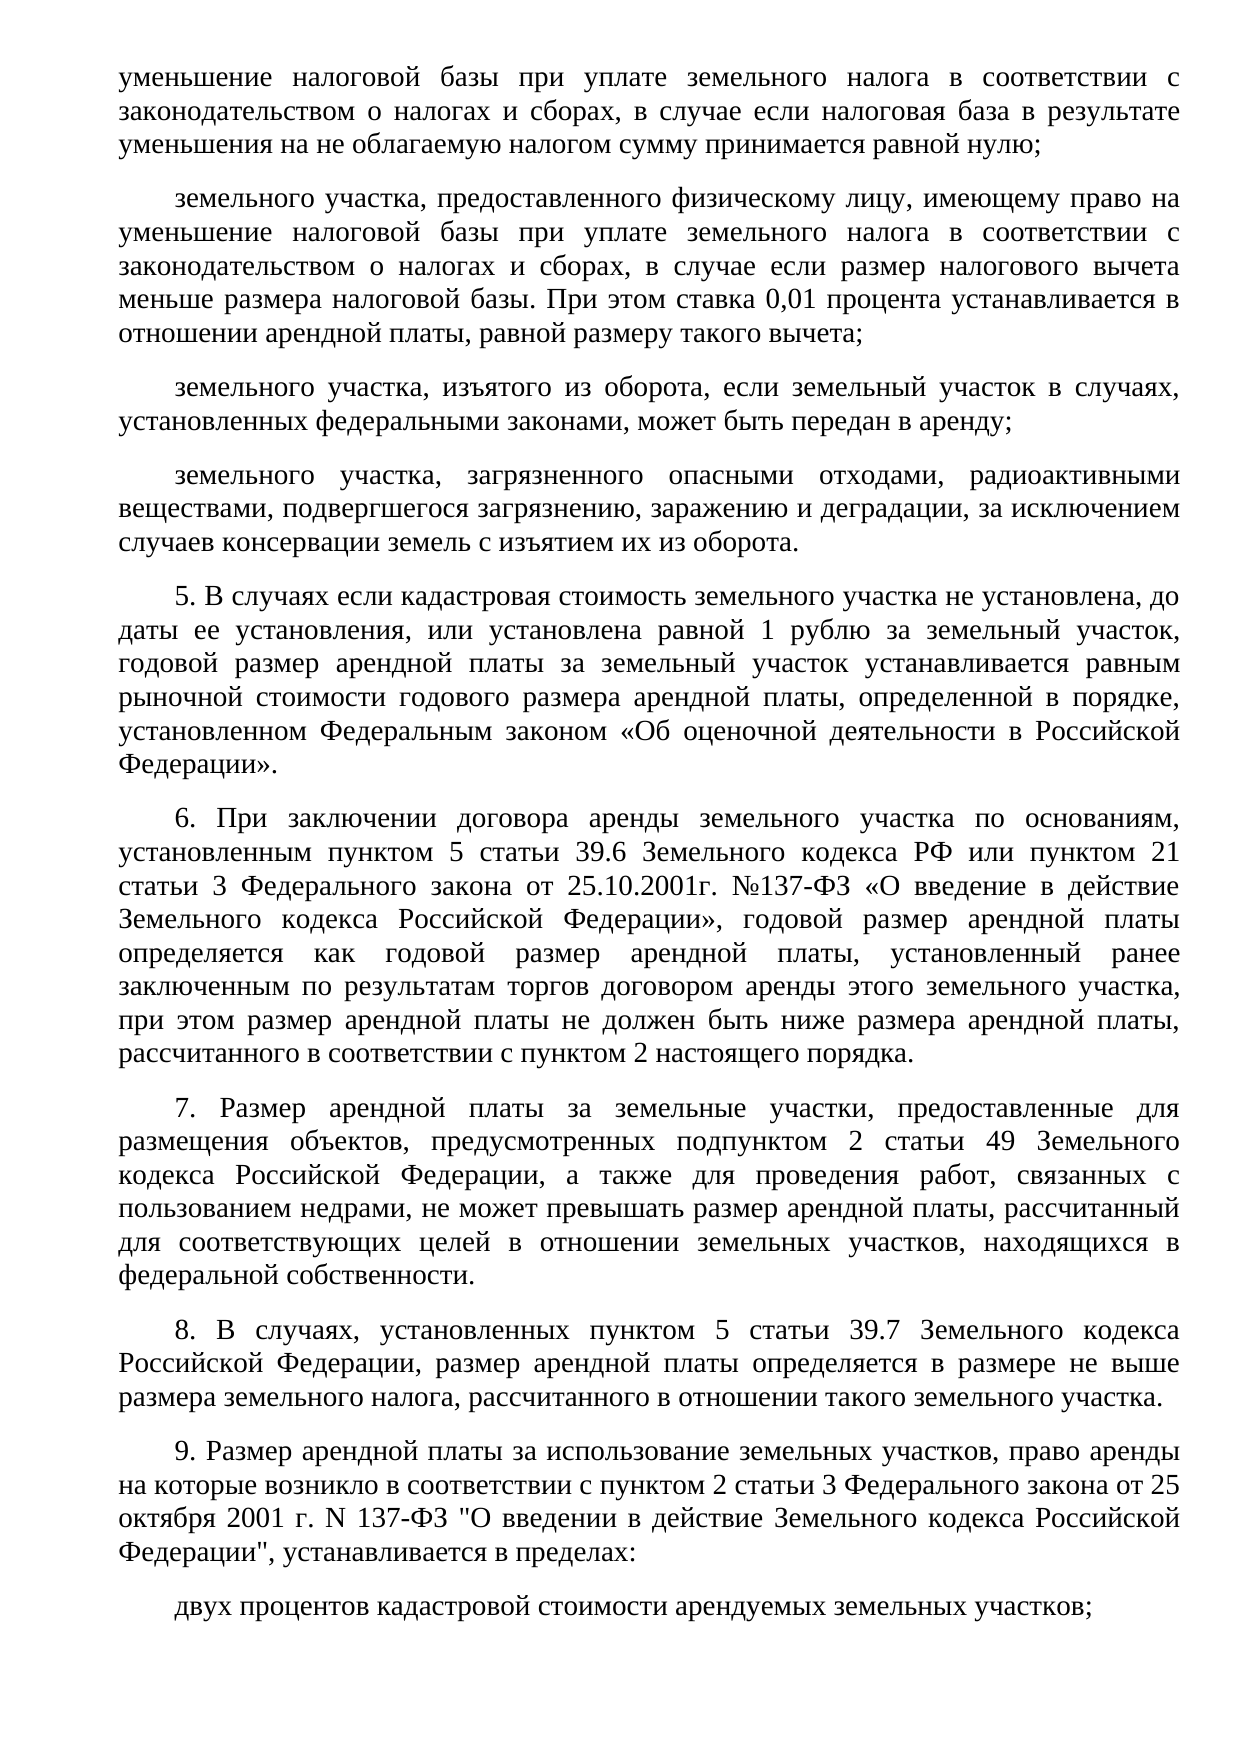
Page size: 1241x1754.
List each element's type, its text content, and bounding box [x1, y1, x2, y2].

text 9. Размер арендной платы за использование земельных участков, право аренды на которые возникло в соответствии с пунктом 2 статьи 3 Федерального закона от 25 октября 2001 г. N 137-ФЗ "О введении в действие Земельного кодекса Российской Федерации", устанавливается в пределах: [118, 1433, 1181, 1567]
text 6. При заключении договора аренды земельного участка по основаниям, установленным пунктом 5 статьи 39.6 Земельного кодекса РФ или пунктом 21 статьи 3 Федерального закона от 25.10.2001г. №137-ФЗ «О введение в действие Земельного кодекса Российской Федерации», годовой размер арендной платы определяется как годовой размер арендной платы, установленный ранее заключенным по результатам торгов договором аренды этого земельного участка, при этом размер арендной платы не должен быть ниже размера арендной платы, рассчитанного в соответствии с пунктом 2 настоящего порядка. [118, 801, 1181, 1069]
text земельного участка, изъятого из оборота, если земельный участок в случаях, установленных федеральными законами, может быть передан в аренду; [118, 369, 1181, 436]
text 7. Размер арендной платы за земельные участки, предоставленные для размещения объектов, предусмотренных подпунктом 2 статьи 49 Земельного кодекса Российской Федерации, а также для проведения работ, связанных с пользованием недрами, не может превышать размер арендной платы, рассчитанный для соответствующих целей в отношении земельных участков, находящихся в федеральной собственности. [118, 1090, 1181, 1291]
text двух процентов кадастровой стоимости арендуемых земельных участков; [118, 1588, 1181, 1622]
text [118, 59, 1181, 160]
text земельного участка, предоставленного физическому лицу, имеющему право на уменьшение налоговой базы при уплате земельного налога в соответствии с законодательством о налогах и сборах, в случае если размер налогового вычета меньше размера налоговой базы. При этом ставка 0,01 процента устанавливается в отношении арендной платы, равной размеру такого вычета; [118, 181, 1181, 348]
text 5. В случаях если кадастровая стоимость земельного участка не установлена, до даты ее установления, или установлена равной 1 рублю за земельный участок, годовой размер арендной платы за земельный участок устанавливается равным рыночной стоимости годового размера арендной платы, определенной в порядке, установленном Федеральным законом «Об оценочной деятельности в Российской Федерации». [118, 578, 1181, 780]
text земельного участка, загрязненного опасными отходами, радиоактивными веществами, подвергшегося загрязнению, заражению и деградации, за исключением случаев консервации земель с изъятием их из оборота. [118, 457, 1181, 558]
text 8. В случаях, установленных пунктом 5 статьи 39.7 Земельного кодекса Российской Федерации, размер арендной платы определяется в размере не выше размера земельного налога, рассчитанного в отношении такого земельного участка. [118, 1312, 1181, 1412]
